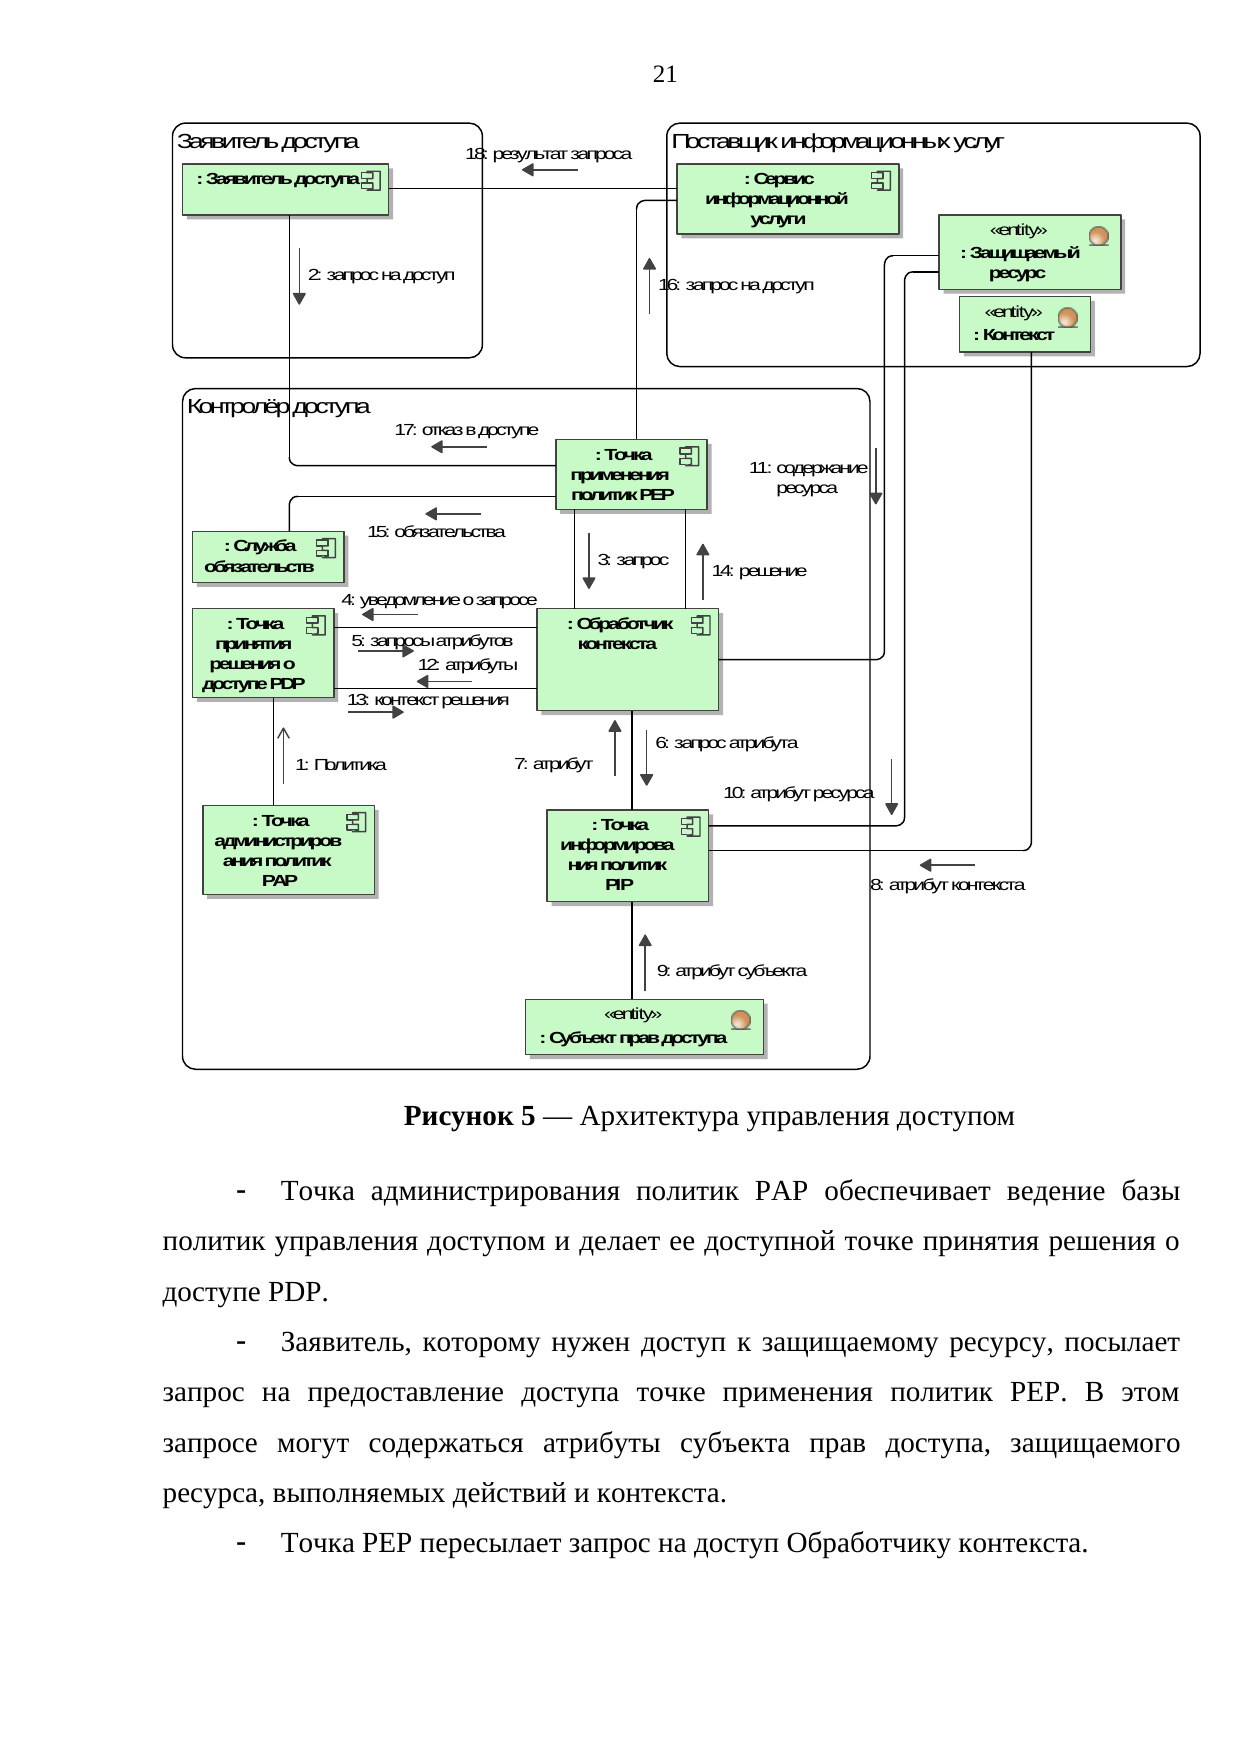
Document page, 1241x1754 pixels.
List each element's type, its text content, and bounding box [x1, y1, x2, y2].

text Заявитель, которому нужен доступ к защищаемому ресурсу, посылает запрос на предоставление доступа точке применения политик PEP. В этом запросе могут содержаться атрибуты субъекта прав доступа, защищаемого ресурса, выполняемых действий и контекста. [162, 1324, 1181, 1509]
text Точка PEP пересылает запрос на доступ Обработчику контекста. [162, 1526, 1181, 1559]
text — Архитектура управления доступом [192, 1098, 1152, 1131]
text Точка администрирования политик PAP обеспечивает ведение базы политик управления доступом и делает ее доступной точке принятия решения о доступе PDP. [162, 1173, 1181, 1307]
